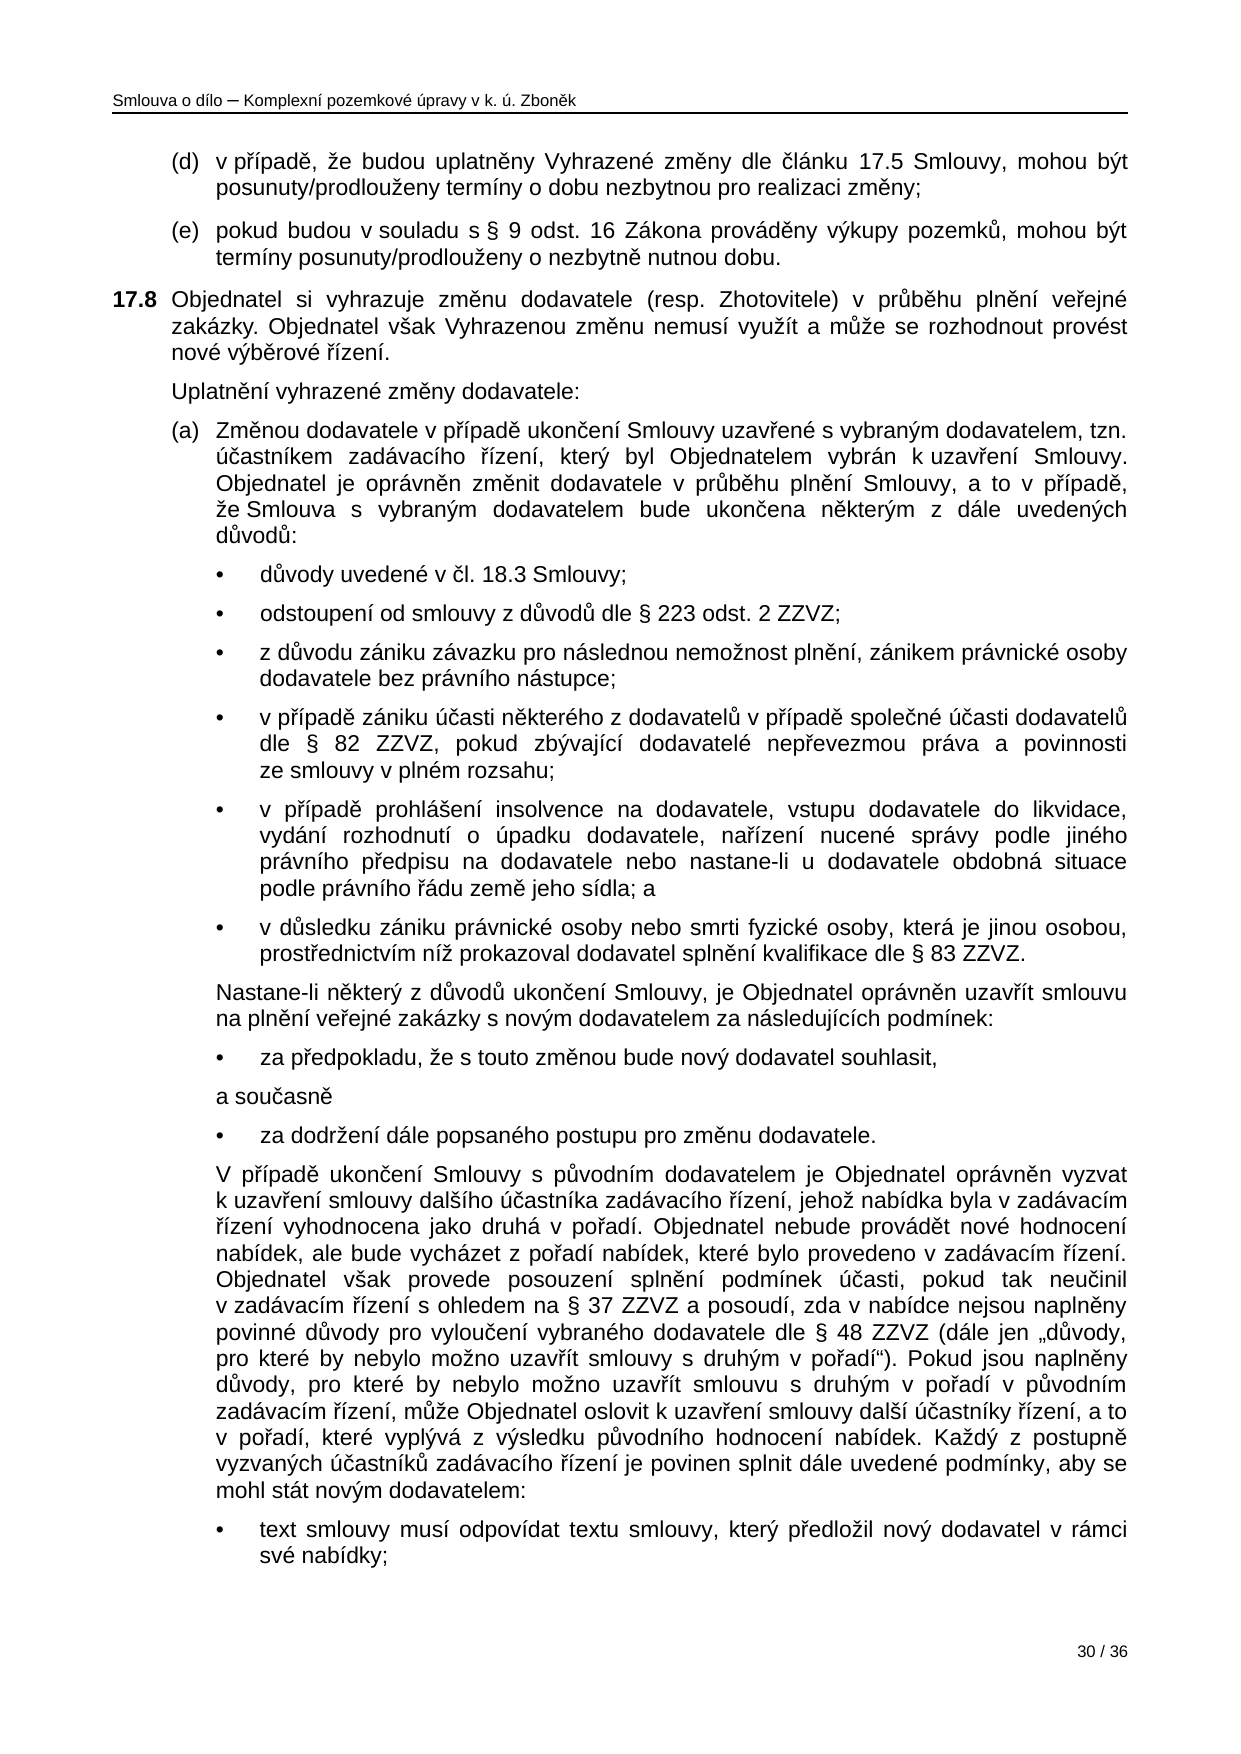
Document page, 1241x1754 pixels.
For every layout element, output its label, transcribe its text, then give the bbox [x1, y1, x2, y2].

text Objednatel si vyhrazuje změnu dodavatele (resp. Zhotovitele) v průběhu plnění veřejné zakázky. Objednatel však Vyhrazenou změnu nemusí využít a může se rozhodnout provést nové výběrové řízení. [112, 286, 1128, 366]
text • za předpokladu, že s touto změnou bude nový dodavatel souhlasit, [216, 1044, 1128, 1070]
text a současně [186, 1083, 1128, 1109]
list pokud budou v souladu s § 9 odst. 16 Zákona prováděny výkupy pozemků, mohou být termíny posunuty/prodlouženy o nezbytně nutnou dobu. [171, 217, 1128, 270]
text • z důvodu zániku závazku pro následnou nemožnost plnění, zánikem právnické osoby dodavatele bez právního nástupce; [216, 639, 1128, 692]
text • v případě prohlášení insolvence na dodavatele, vstupu dodavatele do likvidace, vydání rozhodnutí o úpadku dodavatele, nařízení nucené správy podle jiného právního předpisu na dodavatele nebo nastane-li u dodavatele obdobná situace podle právního řádu země jeho sídla; a [216, 796, 1128, 901]
list Změnou dodavatele v případě ukončení Smlouvy uzavřené s vybraným dodavatelem, tzn. účastníkem zadávacího řízení, který byl Objednatelem vybrán k uzavření Smlouvy. Objednatel je oprávněn změnit dodavatele v průběhu plnění Smlouvy, a to v případě, že Smlouva s vybraným dodavatelem bude ukončena některým z dále uvedených důvodů: [171, 417, 1128, 549]
text • odstoupení od smlouvy z důvodů dle § 223 odst. 2 ZZVZ; [216, 600, 1128, 626]
text • důvody uvedené v čl. 18.3 Smlouvy; [216, 561, 1128, 587]
text Nastane-li některý z důvodů ukončení Smlouvy, je Objednatel oprávněn uzavřít smlouvu na plnění veřejné zakázky s novým dodavatelem za následujících podmínek: [216, 979, 1128, 1031]
text • v důsledku zániku právnické osoby nebo smrti fyzické osoby, která je jinou osobou, prostřednictvím níž prokazoval dodavatel splnění kvalifikace dle § 83 ZZVZ. [216, 913, 1128, 966]
text • v případě zániku účasti některého z dodavatelů v případě společné účasti dodavatelů dle § 82 ZZVZ, pokud zbývající dodavatelé nepřevezmou práva a povinnosti ze smlouvy v plném rozsahu; [216, 704, 1128, 783]
text • text smlouvy musí odpovídat textu smlouvy, který předložil nový dodavatel v rámci své nabídky; [216, 1516, 1128, 1568]
list Uplatnění vyhrazené změny dodavatele: [112, 378, 1128, 404]
text V případě ukončení Smlouvy s původním dodavatelem je Objednatel oprávněn vyzvat k uzavření smlouvy dalšího účastníka zadávacího řízení, jehož nabídka byla v zadávacím řízení vyhodnocena jako druhá v pořadí. Objednatel nebude provádět nové hodnocení nabídek, ale bude vycházet z pořadí nabídek, které bylo provedeno v zadávacím řízení. Objednatel však provede posouzení splnění podmínek účasti, pokud tak neučinil v zadávacím řízení s ohledem na § 37 ZZVZ a posoudí, zda v nabídce nejsou naplněny povinné důvody pro vyloučení vybraného dodavatele dle § 48 ZZVZ (dále jen „důvody, pro které by nebylo možno uzavřít smlouvy s druhým v pořadí“). Pokud jsou naplněny důvody, pro které by nebylo možno uzavřít smlouvu s druhým v pořadí v původním zadávacím řízení, může Objednatel oslovit k uzavření smlouvy další účastníky řízení, a to v pořadí, které vyplývá z výsledku původního hodnocení nabídek. Každý z postupně vyzvaných účastníků zadávacího řízení je povinen splnit dále uvedené podmínky, aby se mohl stát novým dodavatelem: [216, 1161, 1128, 1503]
text • za dodržení dále popsaného postupu pro změnu dodavatele. [216, 1122, 1128, 1148]
list v případě, že budou uplatněny Vyhrazené změny dle článku 17.5 Smlouvy, mohou být posunuty/prodlouženy termíny o dobu nezbytnou pro realizaci změny; [171, 148, 1128, 200]
